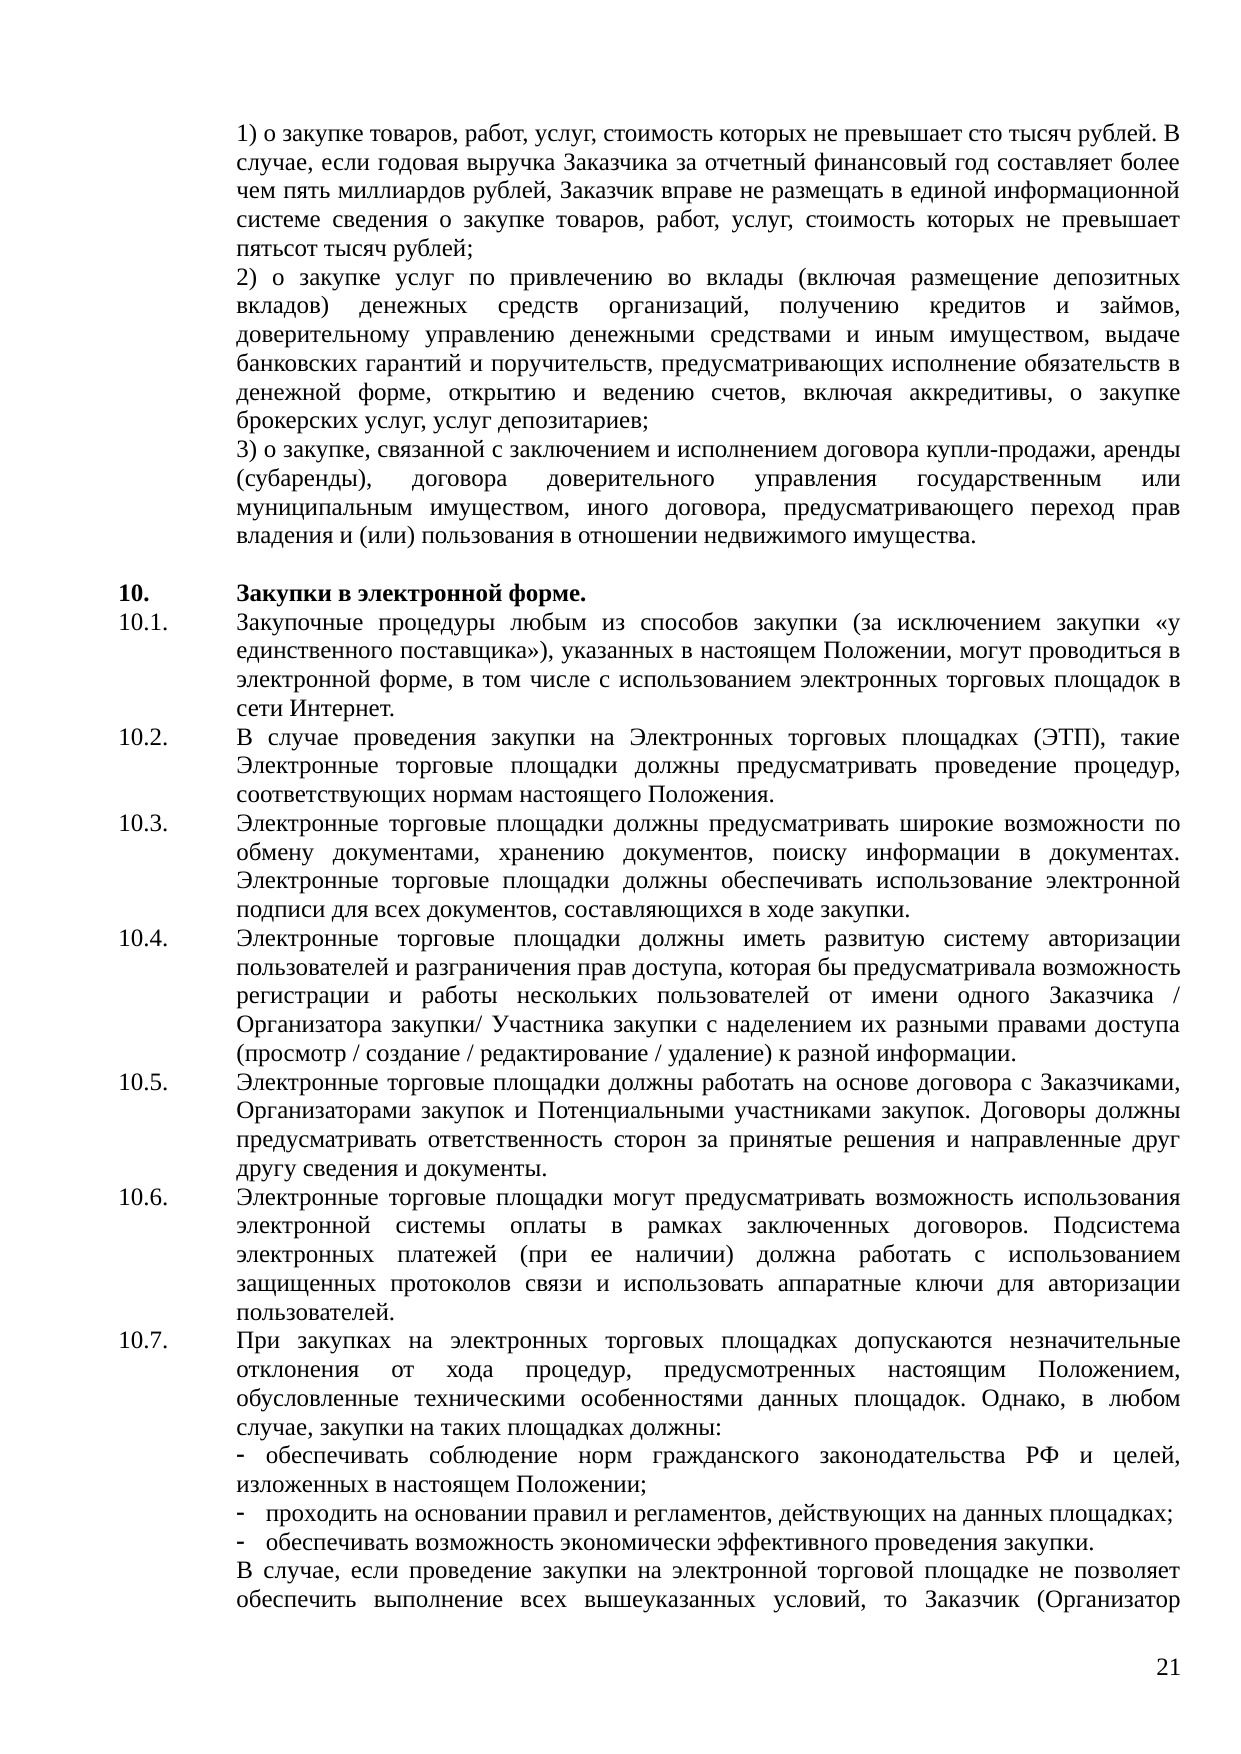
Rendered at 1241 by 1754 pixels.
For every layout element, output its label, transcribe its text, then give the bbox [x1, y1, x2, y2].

list Закупочные процедуры любым из способов закупки (за исключением закупки «у единственного поставщика»), указанных в настоящем Положении, могут проводиться в электронной форме, в том числе с использованием электронных торговых площадок в сети Интернет. [118, 607, 1181, 722]
list обеспечивать возможность экономически эффективного проведения закупки. [236, 1527, 1181, 1556]
text 3) о закупке, связанной с заключением и исполнением договора купли-продажи, аренды (субаренды), договора доверительного управления государственным или муниципальным имуществом, иного договора, предусматривающего переход прав владения и (или) пользования в отношении недвижимого имущества. [236, 434, 1181, 549]
text 1) о закупке товаров, работ, услуг, стоимость которых не превышает сто тысяч рублей. В случае, если годовая выручка Заказчика за отчетный финансовый год составляет более чем пять миллиардов рублей, Заказчик вправе не размещать в единой информационной системе сведения о закупке товаров, работ, услуг, стоимость которых не превышает пятьсот тысяч рублей; [236, 118, 1181, 262]
list Электронные торговые площадки могут предусматривать возможность использования электронной системы оплаты в рамках заключенных договоров. Подсистема электронных платежей (при ее наличии) должна работать с использованием защищенных протоколов связи и использовать аппаратные ключи для авторизации пользователей. [118, 1182, 1181, 1326]
list Электронные торговые площадки должны иметь развитую систему авторизации пользователей и разграничения прав доступа, которая бы предусматривала возможность регистрации и работы нескольких пользователей от имени одного Заказчика / Организатора закупки/ Участника закупки с наделением их разными правами доступа (просмотр / создание / редактирование / удаление) к разной информации. [118, 923, 1181, 1067]
list В случае проведения закупки на Электронных торговых площадках (ЭТП), такие Электронные торговые площадки должны предусматривать проведение процедур, соответствующих нормам настоящего Положения. [118, 722, 1181, 808]
list При закупках на электронных торговых площадках допускаются незначительные отклонения от хода процедур, предусмотренных настоящим Положением, обусловленные техническими особенностями данных площадок. Однако, в любом случае, закупки на таких площадках должны: [118, 1326, 1181, 1441]
list обеспечивать соблюдение норм гражданского законодательства РФ и целей, изложенных в настоящем Положении; [236, 1441, 1181, 1498]
list Электронные торговые площадки должны предусматривать широкие возможности по обмену документами, хранению документов, поиску информации в документах. Электронные торговые площадки должны обеспечивать использование электронной подписи для всех документов, составляющихся в ходе закупки. [118, 808, 1181, 923]
text 2) о закупке услуг по привлечению во вклады (включая размещение депозитных вкладов) денежных средств организаций, получению кредитов и займов, доверительному управлению денежными средствами и иным имуществом, выдаче банковских гарантий и поручительств, предусматривающих исполнение обязательств в денежной форме, открытию и ведению счетов, включая аккредитивы, о закупке брокерских услуг, услуг депозитариев; [236, 262, 1181, 434]
list проходить на основании правил и регламентов, действующих на данных площадках; [236, 1498, 1181, 1527]
list Закупки в электронной форме. [118, 578, 1181, 607]
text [236, 1556, 1181, 1613]
list Электронные торговые площадки должны работать на основе договора с Заказчиками, Организаторами закупок и Потенциальными участниками закупок. Договоры должны предусматривать ответственность сторон за принятые решения и направленные друг другу сведения и документы. [118, 1067, 1181, 1182]
